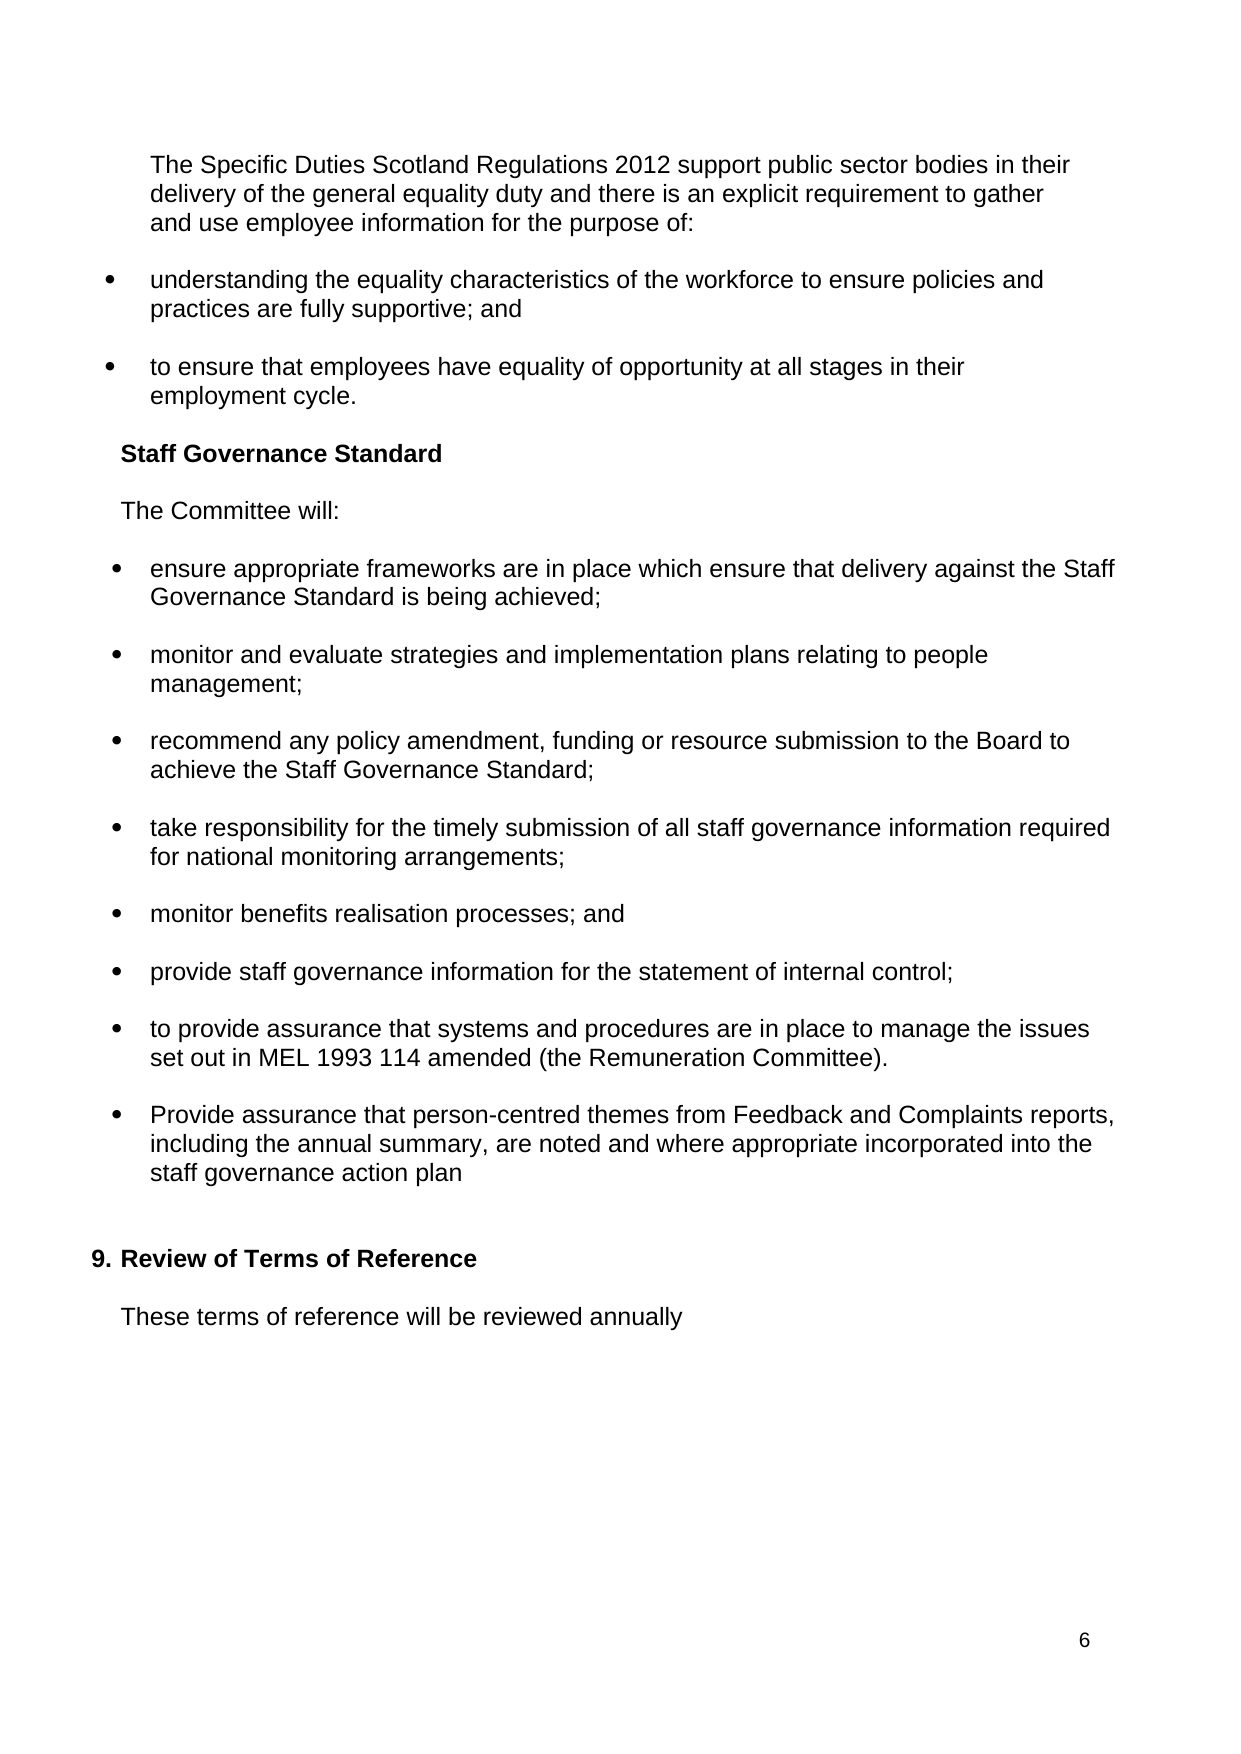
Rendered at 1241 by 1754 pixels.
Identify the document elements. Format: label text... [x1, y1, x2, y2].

list recommend any policy amendment, funding or resource submission to the Board to achieve the Staff Governance Standard; [112, 726, 1126, 784]
text These terms of reference will be reviewed annually [120, 1302, 1126, 1331]
list monitor benefits realisation processes; and [112, 899, 1126, 928]
text 9. Review of Terms of Reference [91, 1244, 1126, 1273]
list monitor and evaluate strategies and implementation plans relating to people management; [112, 640, 1126, 697]
list to provide assurance that systems and procedures are in place to manage the issues set out in MEL 1993 114 amended (the Remuneration Committee). [112, 1014, 1126, 1072]
list Provide assurance that person-centred themes from Feedback and Complaints reports, including the annual summary, are noted and where appropriate incorporated into the staff governance action plan [112, 1101, 1126, 1187]
list take responsibility for the timely submission of all staff governance information required for national monitoring arrangements; [112, 813, 1126, 870]
text The Committee will: [120, 496, 1126, 525]
list ensure appropriate frameworks are in place which ensure that delivery against the Staff Governance Standard is being achieved; [112, 553, 1126, 611]
list to ensure that employees have equality of opportunity at all stages in their employment cycle. [106, 352, 1090, 409]
text The Specific Duties Scotland Regulations 2012 support public sector bodies in their delivery of the general equality duty and there is an explicit requirement to gather and use employee information for the purpose of: [150, 150, 1090, 236]
list provide staff governance information for the statement of internal control; [112, 957, 1126, 985]
list understanding the equality characteristics of the workforce to ensure policies and practices are fully supportive; and [106, 265, 1090, 323]
text Staff Governance Standard [120, 438, 1126, 467]
